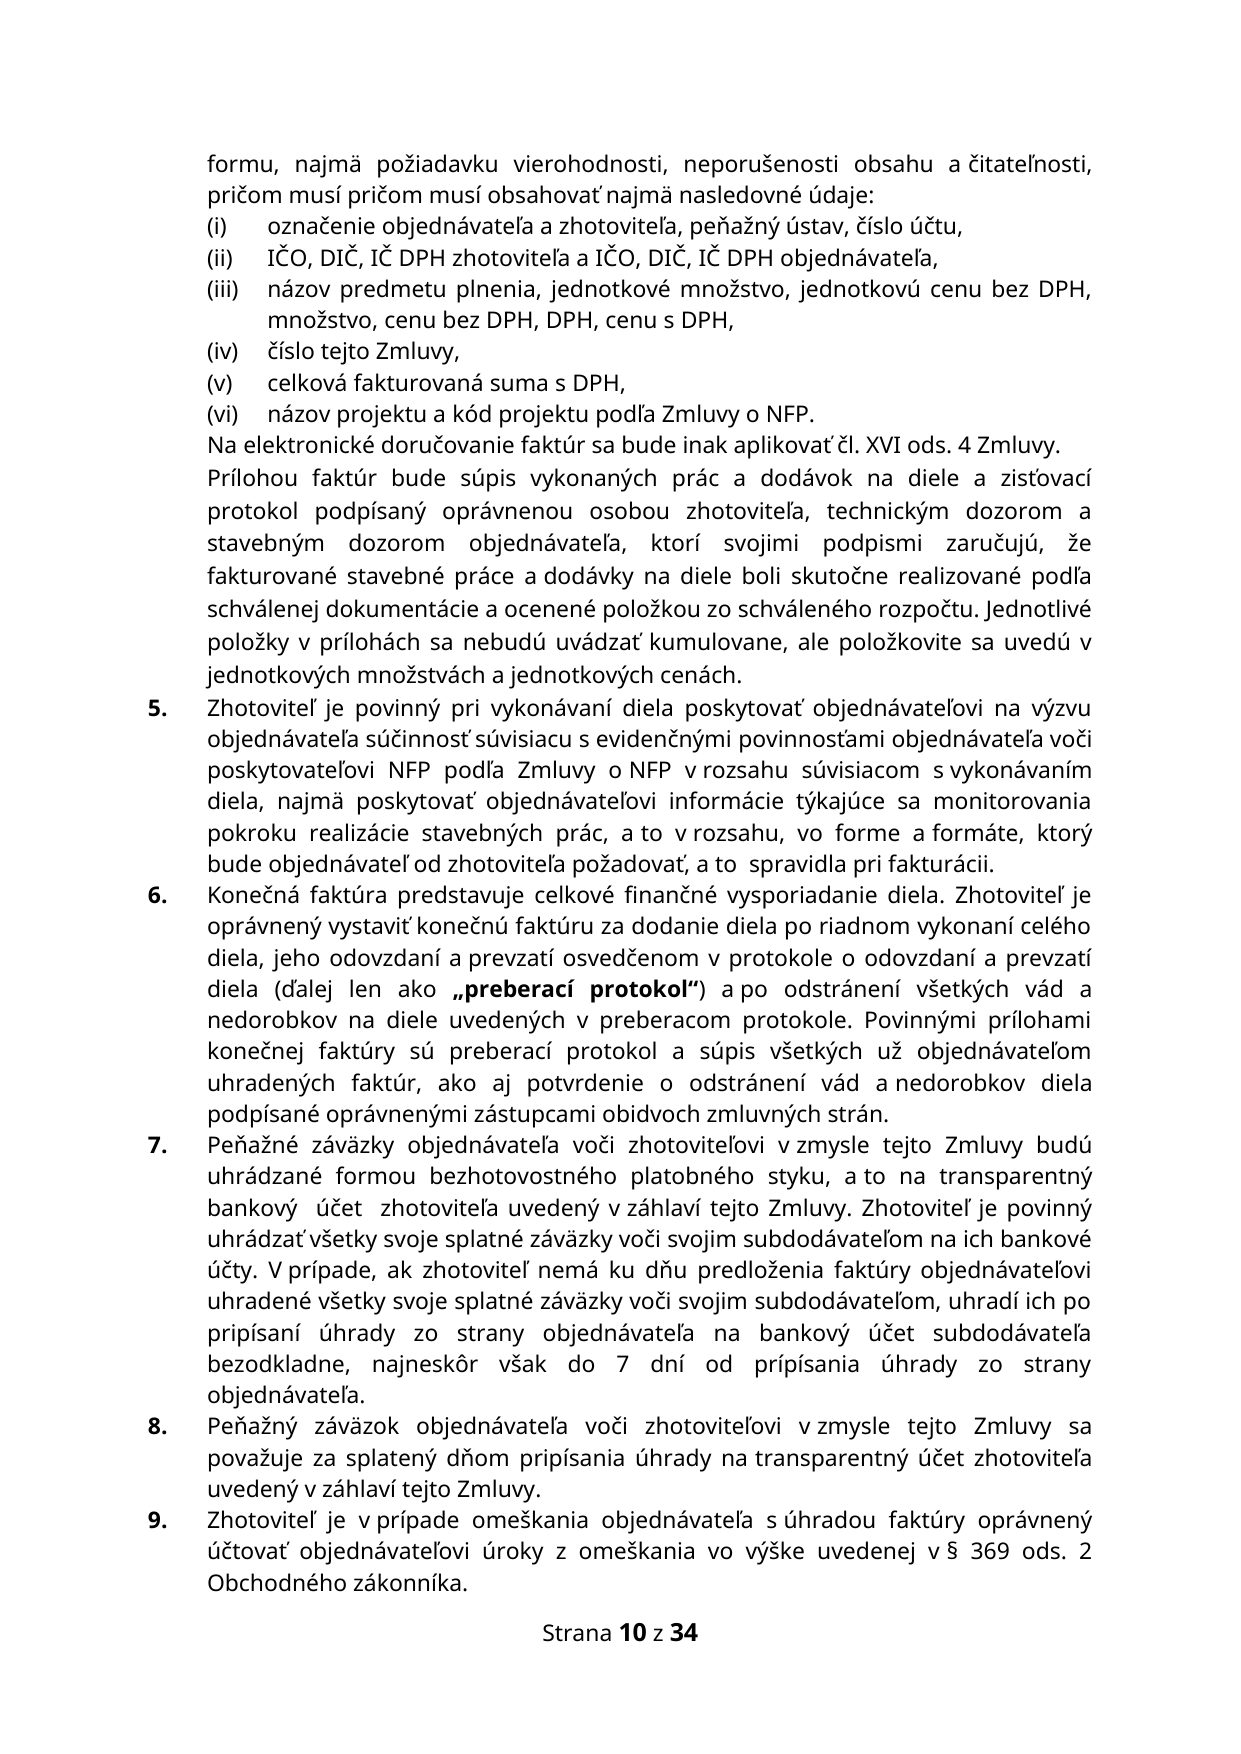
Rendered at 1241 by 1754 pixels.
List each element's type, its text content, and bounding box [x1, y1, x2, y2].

list celková fakturovaná suma s DPH, [207, 366, 1092, 398]
list Peňažné záväzky objednávateľa voči zhotoviteľovi v zmysle tejto Zmluvy budú uhrádzané formou bezhotovostného platobného styku, a to na transparentný bankový účet zhotoviteľa uvedený v záhlaví tejto Zmluvy. Zhotoviteľ je povinný uhrádzať všetky svoje splatné záväzky voči svojim subdodávateľom na ich bankové účty. V prípade, ak zhotoviteľ nemá ku dňu predloženia faktúry objednávateľovi uhradené všetky svoje splatné záväzky voči svojim subdodávateľom, uhradí ich po pripísaní úhrady zo strany objednávateľa na bankový účet subdodávateľa bezodkladne, najneskôr však do 7 dní od prípísania úhrady zo strany objednávateľa. [148, 1129, 1092, 1410]
list IČO, DIČ, IČ DPH zhotoviteľa a IČO, DIČ, IČ DPH objednávateľa, [207, 241, 1092, 273]
list Prílohou faktúr bude súpis vykonaných prác a dodávok na diele a zisťovací protokol podpísaný oprávnenou osobou zhotoviteľa, technickým dozorom a stavebným dozorom objednávateľa, ktorí svojimi podpismi zaručujú, že fakturované stavebné práce a dodávky na diele boli skutočne realizované podľa schválenej dokumentácie a ocenené položkou zo schváleného rozpočtu. Jednotlivé položky v prílohách sa nebudú uvádzať kumulovane, ale položkovite sa uvedú v jednotkových množstvách a jednotkových cenách. [207, 462, 1092, 690]
list Zhotoviteľ je v prípade omeškania objednávateľa s úhradou faktúry oprávnený účtovať objednávateľovi úroky z omeškania vo výške uvedenej v § 369 ods. 2 Obchodného zákonníka. [148, 1504, 1092, 1598]
list označenie objednávateľa a zhotoviteľa, peňažný ústav, číslo účtu, [207, 210, 1092, 241]
list Zhotoviteľ je povinný pri vykonávaní diela poskytovať objednávateľovi na výzvu objednávateľa súčinnosť súvisiacu s evidenčnými povinnosťami objednávateľa voči poskytovateľovi NFP podľa Zmluvy o NFP v rozsahu súvisiacom s vykonávaním diela, najmä poskytovať objednávateľovi informácie týkajúce sa monitorovania pokroku realizácie stavebných prác, a to v rozsahu, vo forme a formáte, ktorý bude objednávateľ od zhotoviteľa požadovať, a to spravidla pri fakturácii. [148, 691, 1092, 879]
list Konečná faktúra predstavuje celkové finančné vysporiadanie diela. Zhotoviteľ je oprávnený vystaviť konečnú faktúru za dodanie diela po riadnom vykonaní celého diela, jeho odovzdaní a prevzatí osvedčenom v protokole o odovzdaní a prevzatí diela (ďalej len ako „preberací protokol“) a po odstránení všetkých vád a nedorobkov na diele uvedených v preberacom protokole. Povinnými prílohami konečnej faktúry sú preberací protokol a súpis všetkých už objednávateľom uhradených faktúr, ako aj potvrdenie o odstránení vád a nedorobkov diela podpísané oprávnenými zástupcami obidvoch zmluvných strán. [148, 879, 1092, 1129]
list Na elektronické doručovanie faktúr sa bude inak aplikovať čl. XVI ods. 4 Zmluvy. [207, 429, 1092, 460]
list názov predmetu plnenia, jednotkové množstvo, jednotkovú cenu bez DPH, množstvo, cenu bez DPH, DPH, cenu s DPH, [207, 273, 1092, 335]
list názov projektu a kód projektu podľa Zmluvy o NFP. [207, 398, 1092, 429]
list číslo tejto Zmluvy, [207, 335, 1092, 366]
list Peňažný záväzok objednávateľa voči zhotoviteľovi v zmysle tejto Zmluvy sa považuje za splatený dňom pripísania úhrady na transparentný účet zhotoviteľa uvedený v záhlaví tejto Zmluvy. [148, 1410, 1092, 1504]
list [148, 148, 1092, 210]
